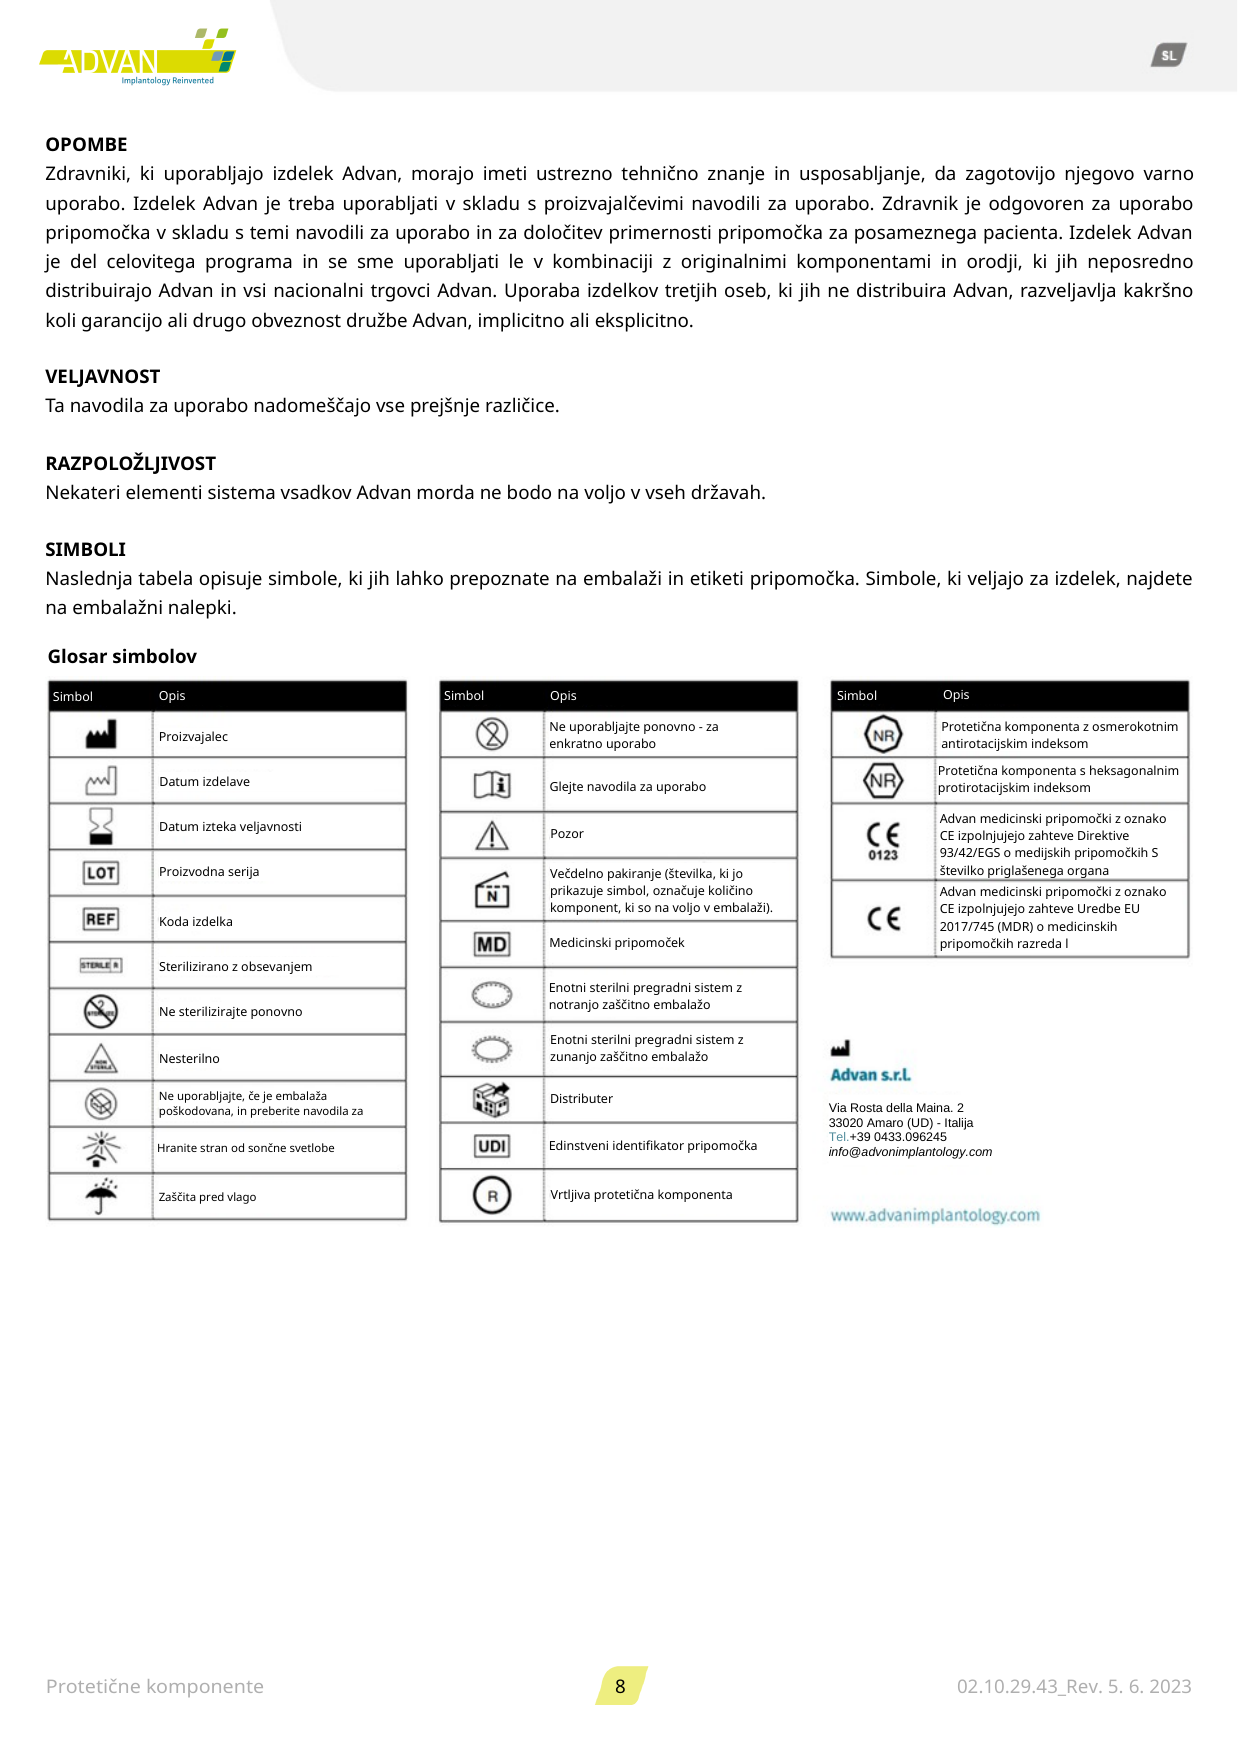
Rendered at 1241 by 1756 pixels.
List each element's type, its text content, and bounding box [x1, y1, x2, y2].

subtitle SIMBOLI [45, 536, 1207, 562]
text Zdravniki, ki uporabljajo izdelek Advan, morajo imeti ustrezno tehnično znanje in usposabljanje, da zagotovijo njegovo varno uporabo. Izdelek Advan je treba uporabljati v skladu s proizvajalčevimi navodili za uporabo. Zdravnik je odgovoren za uporabo pripomočka v skladu s temi navodili za uporabo in za določitev primernosti pripomočka za posameznega pacienta. Izdelek Advan je del celovitega programa in se sme uporabljati le v kombinaciji z originalnimi komponentami in orodji, ki jih neposredno distribuirajo Advan in vsi nacionalni trgovci Advan. Uporaba izdelkov tretjih oseb, ki jih ne distribuira Advan, razveljavlja kakršno koli garancijo ali drugo obveznost družbe Advan, implicitno ali eksplicitno. [45, 161, 1195, 332]
subtitle VELJAVNOST [45, 364, 1207, 389]
subtitle RAZPOLOŽLJIVOST [45, 450, 1207, 476]
subtitle Glosar simbolov [47, 643, 1207, 669]
text Naslednja tabela opisuje simbole, ki jih lahko prepoznate na embalaži in etiketi pripomočka. Simbole, ki veljajo za izdelek, najdete na embalažni nalepki. [45, 565, 1195, 620]
picture [16, 6, 258, 108]
text Nekateri elementi sistema vsadkov Advan morda ne bodo na voljo v vseh državah. [45, 479, 1207, 504]
picture [269, 0, 1238, 95]
text Ta navodila za uporabo nadomeščajo vse prejšnje različice. [45, 393, 1207, 418]
picture [45, 676, 1194, 1228]
picture [587, 1664, 653, 1705]
subtitle OPOMBE [45, 131, 1207, 157]
